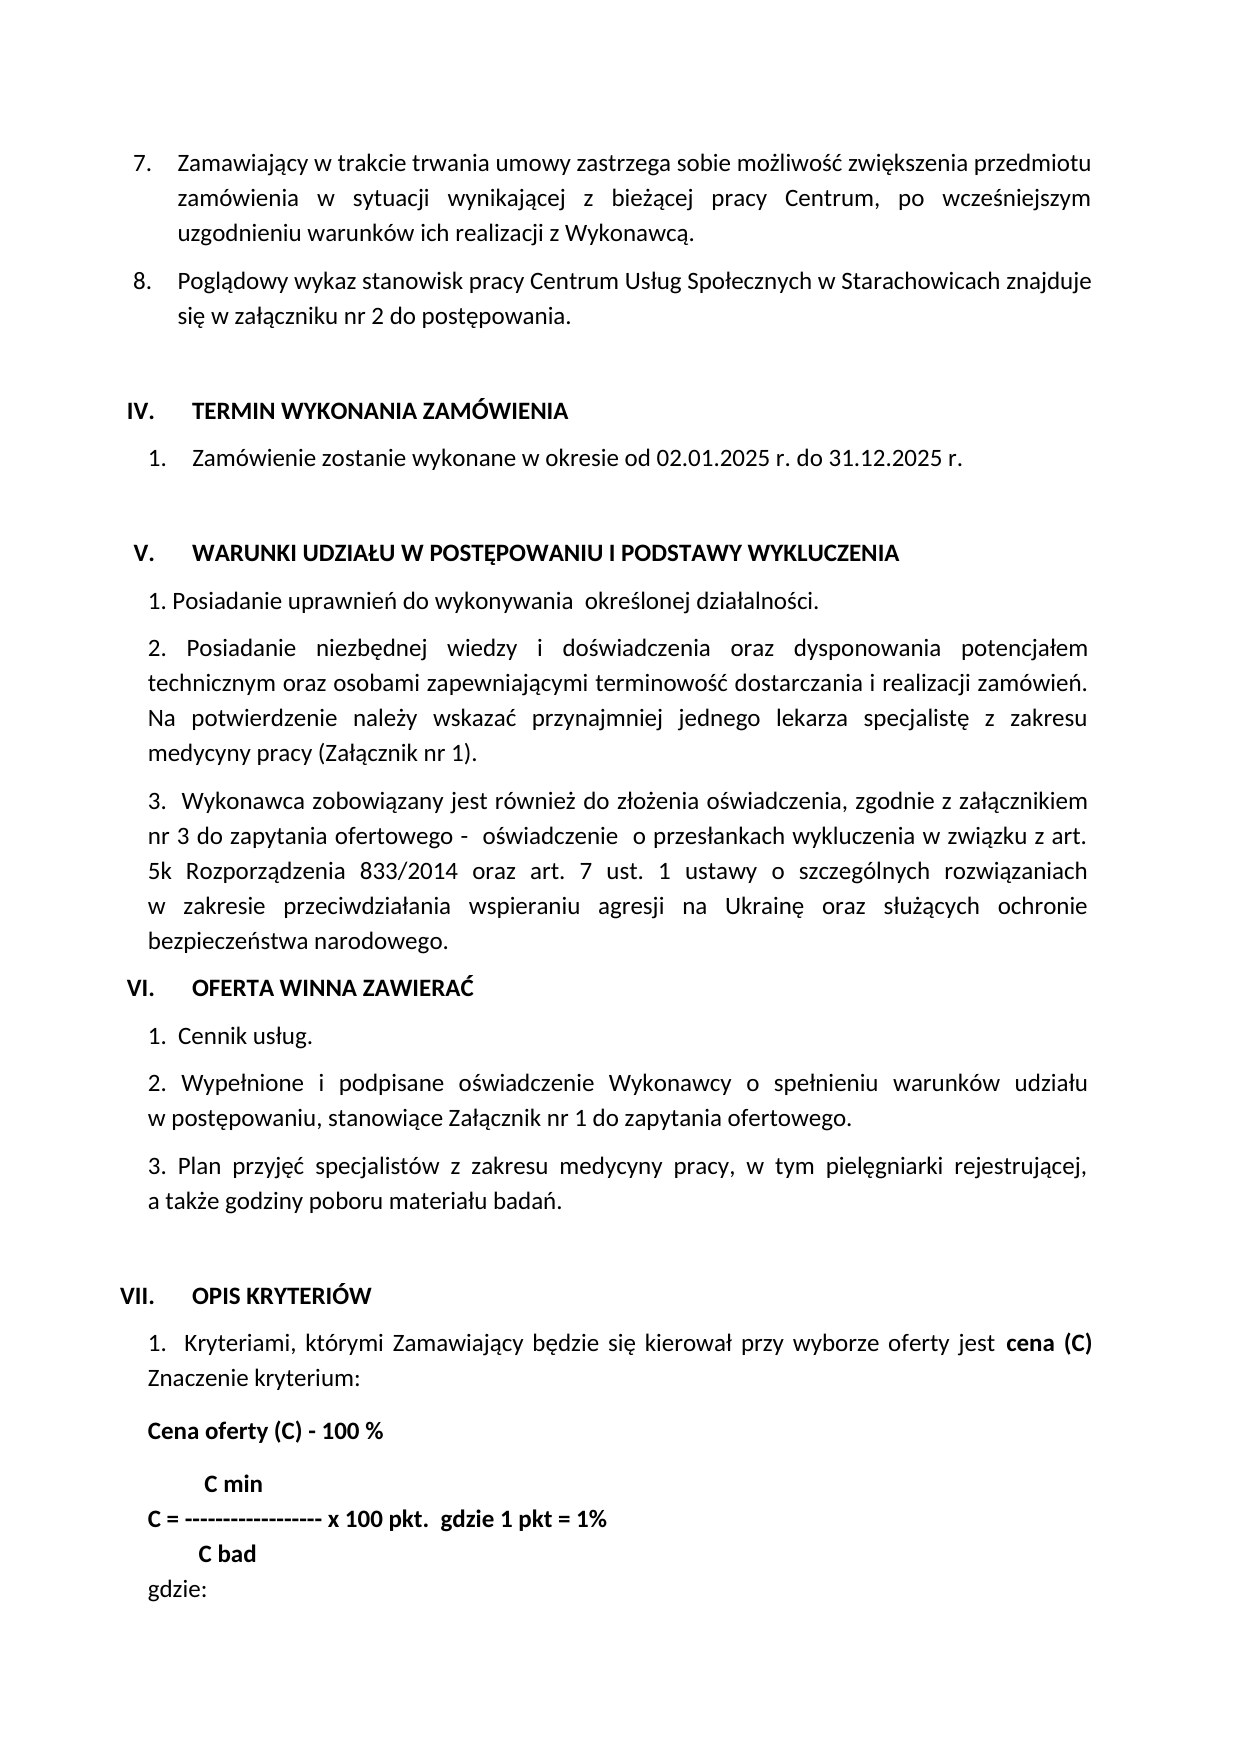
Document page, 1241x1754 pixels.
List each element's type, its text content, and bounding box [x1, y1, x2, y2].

text 1. Cennik usług. [148, 1020, 1089, 1051]
text C = ------------------ x 100 pkt. gdzie 1 pkt = 1% [148, 1503, 1093, 1534]
text 3. Plan przyjęć specjalistów z zakresu medycyny pracy, w tym pielęgniarki rejestrującej, a także godziny poboru materiału badań. [148, 1150, 1089, 1216]
list OPIS KRYTERIÓW [155, 1280, 1089, 1311]
text 1. Posiadanie uprawnień do wykonywania określonej działalności. [148, 585, 1089, 616]
text C bad [148, 1538, 1093, 1569]
text 1. Kryteriami, którymi Zamawiający będzie się kierował przy wyborze oferty jest cena (C) Znaczenie kryterium: [148, 1328, 1093, 1393]
text 2. Posiadanie niezbędnej wiedzy i doświadczenia oraz dysponowania potencjałem technicznym oraz osobami zapewniającymi terminowość dostarczania i realizacji zamówień. Na potwierdzenie należy wskazać przynajmniej jednego lekarza specjalistę z zakresu medycyny pracy (Załącznik nr 1). [148, 633, 1089, 768]
text 2. Wypełnione i podpisane oświadczenie Wykonawcy o spełnieniu warunków udziału w postępowaniu, stanowiące Załącznik nr 1 do zapytania ofertowego. [148, 1068, 1089, 1133]
list WARUNKI UDZIAŁU W POSTĘPOWANIU I PODSTAWY WYKLUCZENIA [155, 538, 1089, 568]
list Poglądowy wykaz stanowisk pracy Centrum Usług Społecznych w Starachowicach znajduje się w załączniku nr 2 do postępowania. [133, 265, 1093, 331]
list TERMIN WYKONANIA ZAMÓWIENIA [155, 395, 1089, 426]
text gdzie: [148, 1573, 1093, 1604]
text 3. Wykonawca zobowiązany jest również do złożenia oświadczenia, zgodnie z załącznikiem nr 3 do zapytania ofertowego - oświadczenie o przesłankach wykluczenia w związku z art. 5k Rozporządzenia 833/2014 oraz art. 7 ust. 1 ustawy o szczególnych rozwiązaniach w zakresie przeciwdziałania wspieraniu agresji na Ukrainę oraz służących ochronie bezpieczeństwa narodowego. [148, 785, 1089, 956]
list OFERTA WINNA ZAWIERAĆ [155, 973, 1089, 1003]
text Cena oferty (C) - 100 % [148, 1415, 1093, 1446]
list Zamawiający w trakcie trwania umowy zastrzega sobie możliwość zwiększenia przedmiotu zamówienia w sytuacji wynikającej z bieżącej pracy Centrum, po wcześniejszym uzgodnieniu warunków ich realizacji z Wykonawcą. [133, 148, 1093, 248]
list Zamówienie zostanie wykonane w okresie od 02.01.2025 r. do 31.12.2025 r. [148, 443, 1093, 473]
text C min [148, 1468, 1093, 1499]
